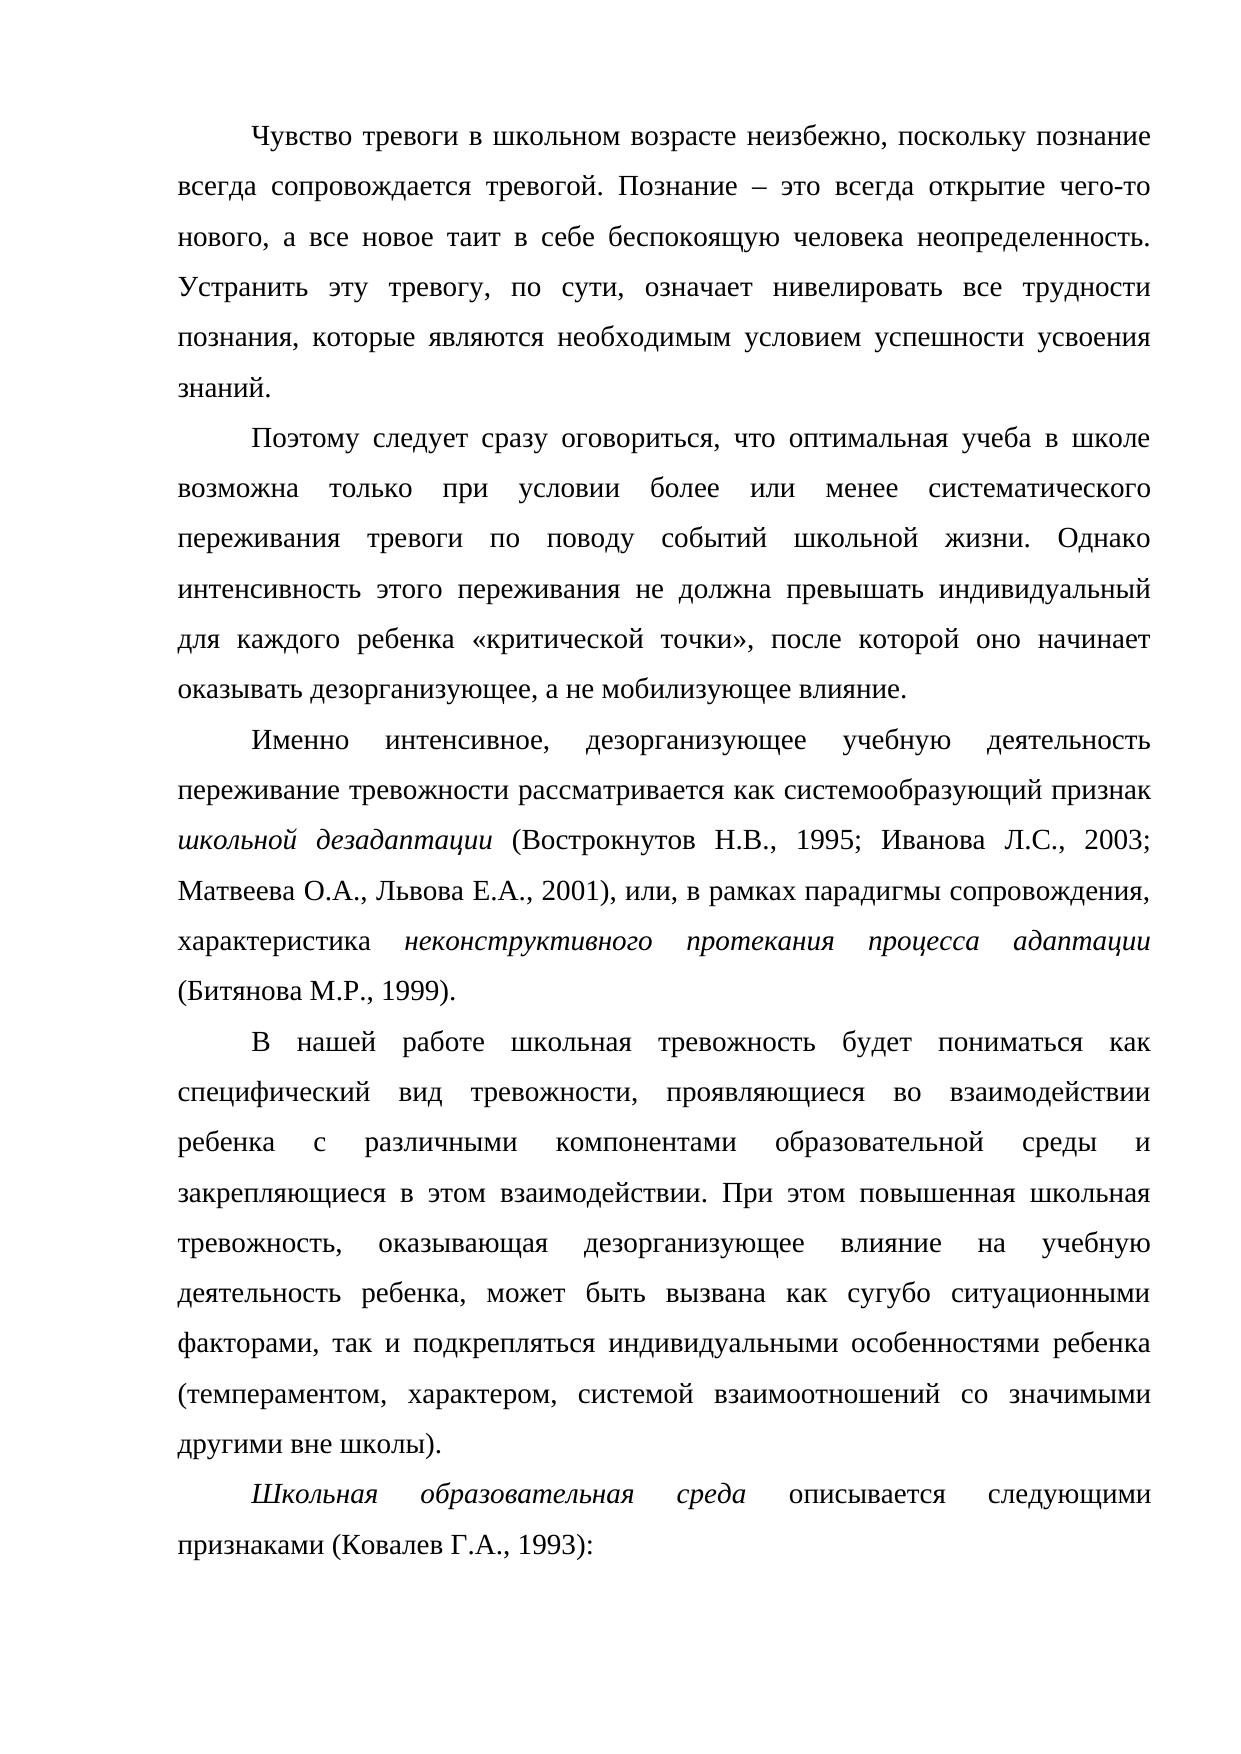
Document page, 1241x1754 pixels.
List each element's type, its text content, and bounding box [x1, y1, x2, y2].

text Чувство тревоги в школьном возрасте неизбежно, поскольку познание всегда сопровождается тревогой. Познание – это всегда открытие чего-то нового, а все новое таит в себе беспокоящую человека неопределенность. Устранить эту тревогу, по сути, означает нивелировать все трудности познания, которые являются необходимым условием успешности усвоения знаний. [177, 118, 1152, 403]
text Школьная образовательная среда описывается следующими признаками (Ковалев Г.А., 1993): [177, 1477, 1152, 1560]
text Поэтому следует сразу оговориться, что оптимальная учеба в школе возможна только при условии более или менее систематического переживания тревоги по поводу событий школьной жизни. Однако интенсивность этого переживания не должна превышать индивидуальный для каждого ребенка «критической точки», после которой оно начинает оказывать дезорганизующее, а не мобилизующее влияние. [177, 420, 1152, 705]
text Именно интенсивное, дезорганизующее учебную деятельность переживание тревожности рассматривается как системообразующий признак школьной дезадаптации (Вострокнутов Н.В., 1995; Иванова Л.С., 2003; Матвеева О.А., Львова Е.А., 2001), или, в рамках парадигмы сопровождения, характеристика неконструктивного протекания процесса адаптации (Битянова М.Р., 1999). [177, 722, 1152, 1007]
text В нашей работе школьная тревожность будет пониматься как специфический вид тревожности, проявляющиеся во взаимодействии ребенка с различными компонентами образовательной среды и закрепляющиеся в этом взаимодействии. При этом повышенная школьная тревожность, оказывающая дезорганизующее влияние на учебную деятельность ребенка, может быть вызвана как сугубо ситуационными факторами, так и подкрепляться индивидуальными особенностями ребенка (темпераментом, характером, системой взаимоотношений со значимыми другими вне школы). [177, 1024, 1152, 1460]
